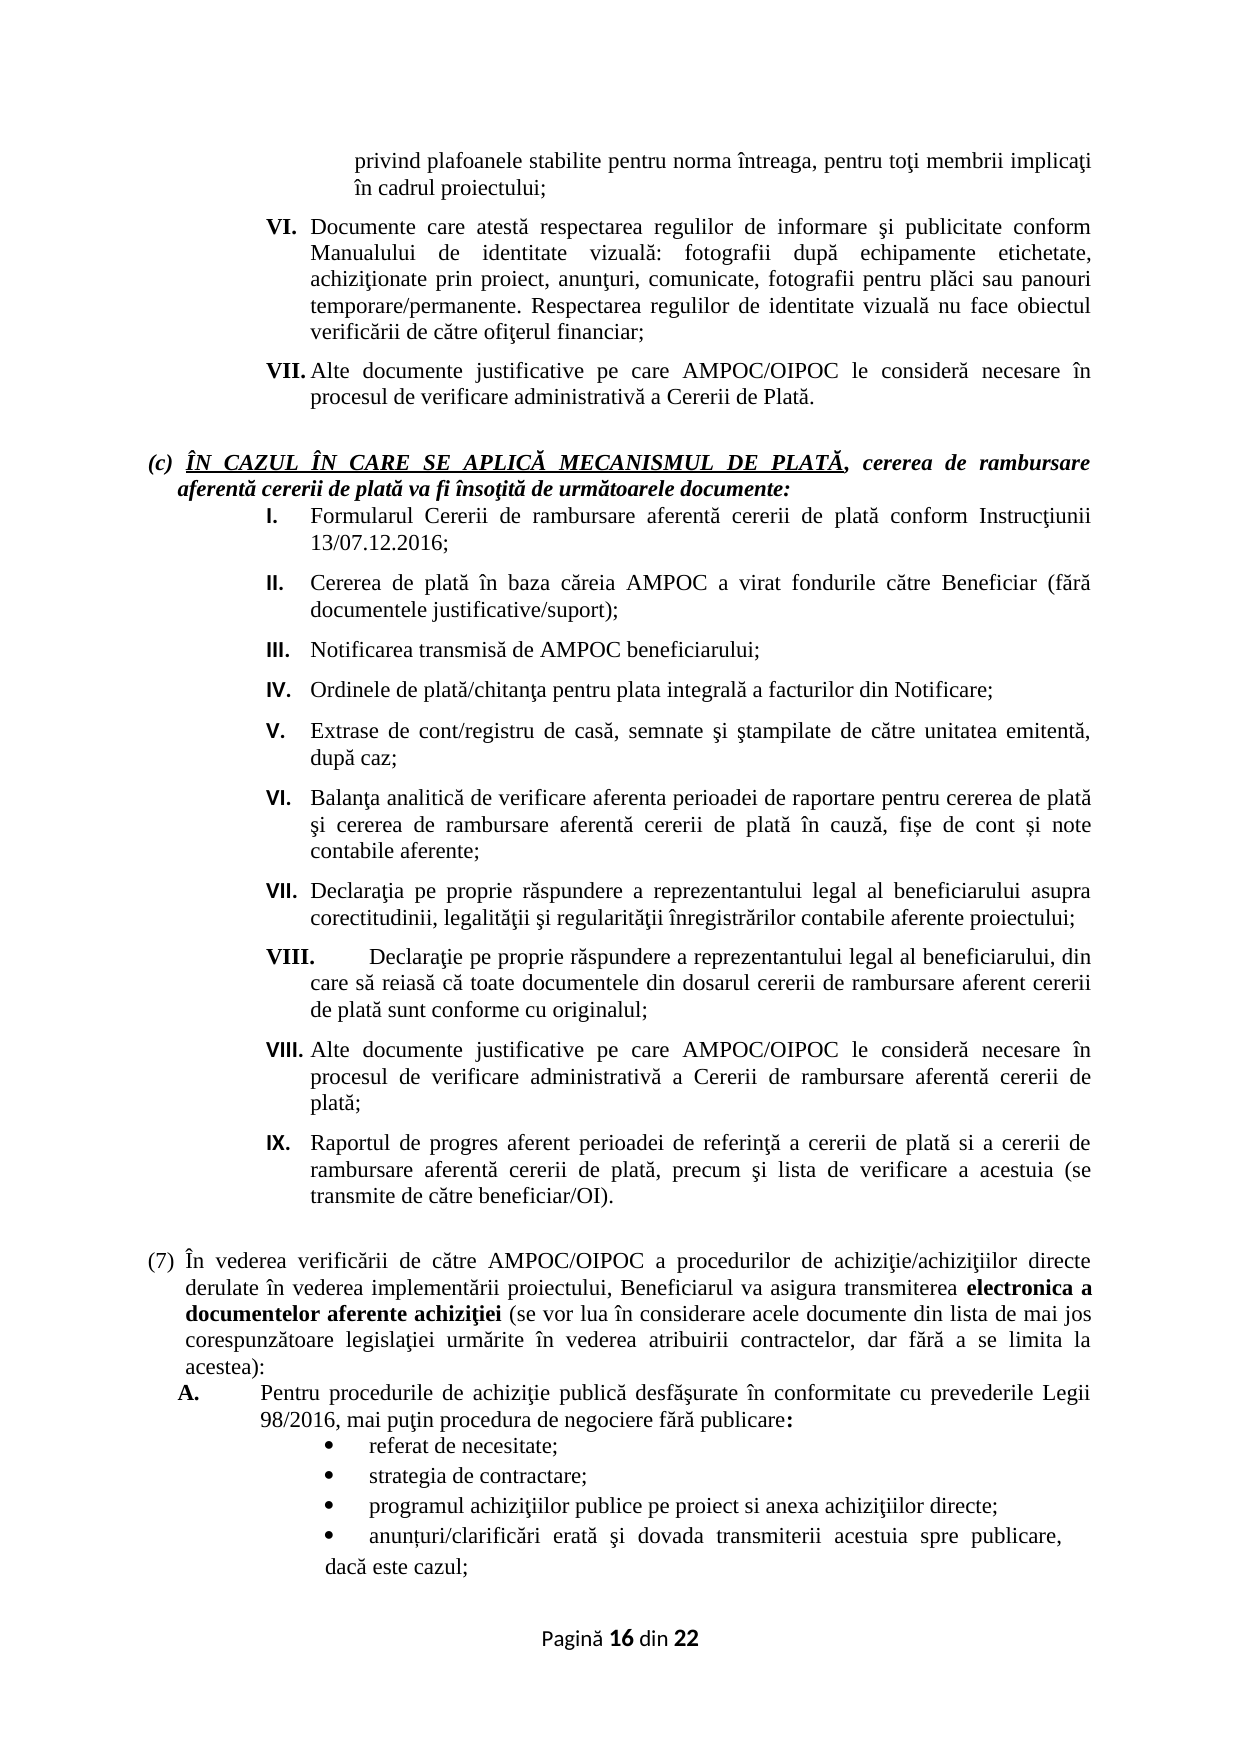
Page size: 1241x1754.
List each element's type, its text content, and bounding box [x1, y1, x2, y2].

list Alte documente justificative pe care AMPOC/OIPOC le consideră necesare în procesul de verificare administrativă a Cererii de Plată. [266, 357, 1093, 410]
list Extrase de cont/registru de casă, semnate şi ştampilate de către unitatea emitentă, după caz; [266, 716, 1093, 771]
list strategia de contractare; [325, 1462, 1063, 1488]
list programul achiziţiilor publice pe proiect si anexa achiziţiilor directe; [325, 1492, 1063, 1519]
text (c) ÎN CAZUL ÎN CARE SE APLICĂ MECANISMUL DE PLATĂ, cererea de rambursare aferentă cererii de plată va fi însoţită de următoarele documente: [148, 449, 1093, 501]
list Raportul de progres aferent perioadei de referinţă a cererii de plată si a cererii de rambursare aferentă cererii de plată, precum şi lista de verificare a acestuia (se transmite de către beneficiar/OI). [266, 1128, 1093, 1209]
list Ordinele de plată/chitanţa pentru plata integrală a facturilor din Notificare; [266, 676, 1093, 704]
list referat de necesitate; [325, 1432, 1063, 1458]
list În vederea verificării de către AMPOC/OIPOC a procedurilor de achiziţie/achiziţiilor directe derulate în vederea implementării proiectului, Beneficiarul va asigura transmiterea electronica a documentelor aferente achiziţiei (se vor lua în considerare acele documente din lista de mai jos corespunzătoare legislaţiei urmărite în vederea atribuirii contractelor, dar fără a se limita la acestea): [148, 1247, 1093, 1379]
list Alte documente justificative pe care AMPOC/OIPOC le consideră necesare în procesul de verificare administrativă a Cererii de rambursare aferentă cererii de plată; [266, 1035, 1093, 1115]
list Declaraţie pe proprie răspundere a reprezentantului legal al beneficiarului, din care să reiasă că toate documentele din dosarul cererii de rambursare aferent cererii de plată sunt conforme cu originalul; [266, 943, 1093, 1022]
list Documente care atestă respectarea regulilor de informare şi publicitate conform Manualului de identitate vizuală: fotografii după echipamente etichetate, achiziţionate prin proiect, anunţuri, comunicate, fotografii pentru plăci sau panouri temporare/permanente. Respectarea regulilor de identitate vizuală nu face obiectul verificării de către ofiţerul financiar; [266, 213, 1093, 344]
list Declaraţia pe proprie răspundere a reprezentantului legal al beneficiarului asupra corectitudinii, legalităţii şi regularităţii înregistrărilor contabile aferente proiectului; [266, 876, 1093, 931]
list Pentru procedurile de achiziţie publică desfăşurate în conformitate cu prevederile Legii 98/2016, mai puţin procedura de negociere fără publicare: [177, 1379, 1093, 1432]
list Cererea de plată în baza căreia AMPOC a virat fondurile către Beneficiar (fără documentele justificative/suport); [266, 568, 1093, 623]
list Balanţa analitică de verificare aferenta perioadei de raportare pentru cererea de plată şi cererea de rambursare aferentă cererii de plată în cauză, fișe de cont și note contabile aferente; [266, 783, 1093, 864]
list anunțuri/clarificări erată şi dovada transmiterii acestuia spre publicare, dacă este cazul; [325, 1523, 1063, 1579]
list Notificarea transmisă de AMPOC beneficiarului; [266, 635, 1093, 663]
list Formularul Cererii de rambursare aferentă cererii de plată conform Instrucţiunii 13/07.12.2016; [266, 501, 1093, 556]
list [310, 148, 1093, 200]
